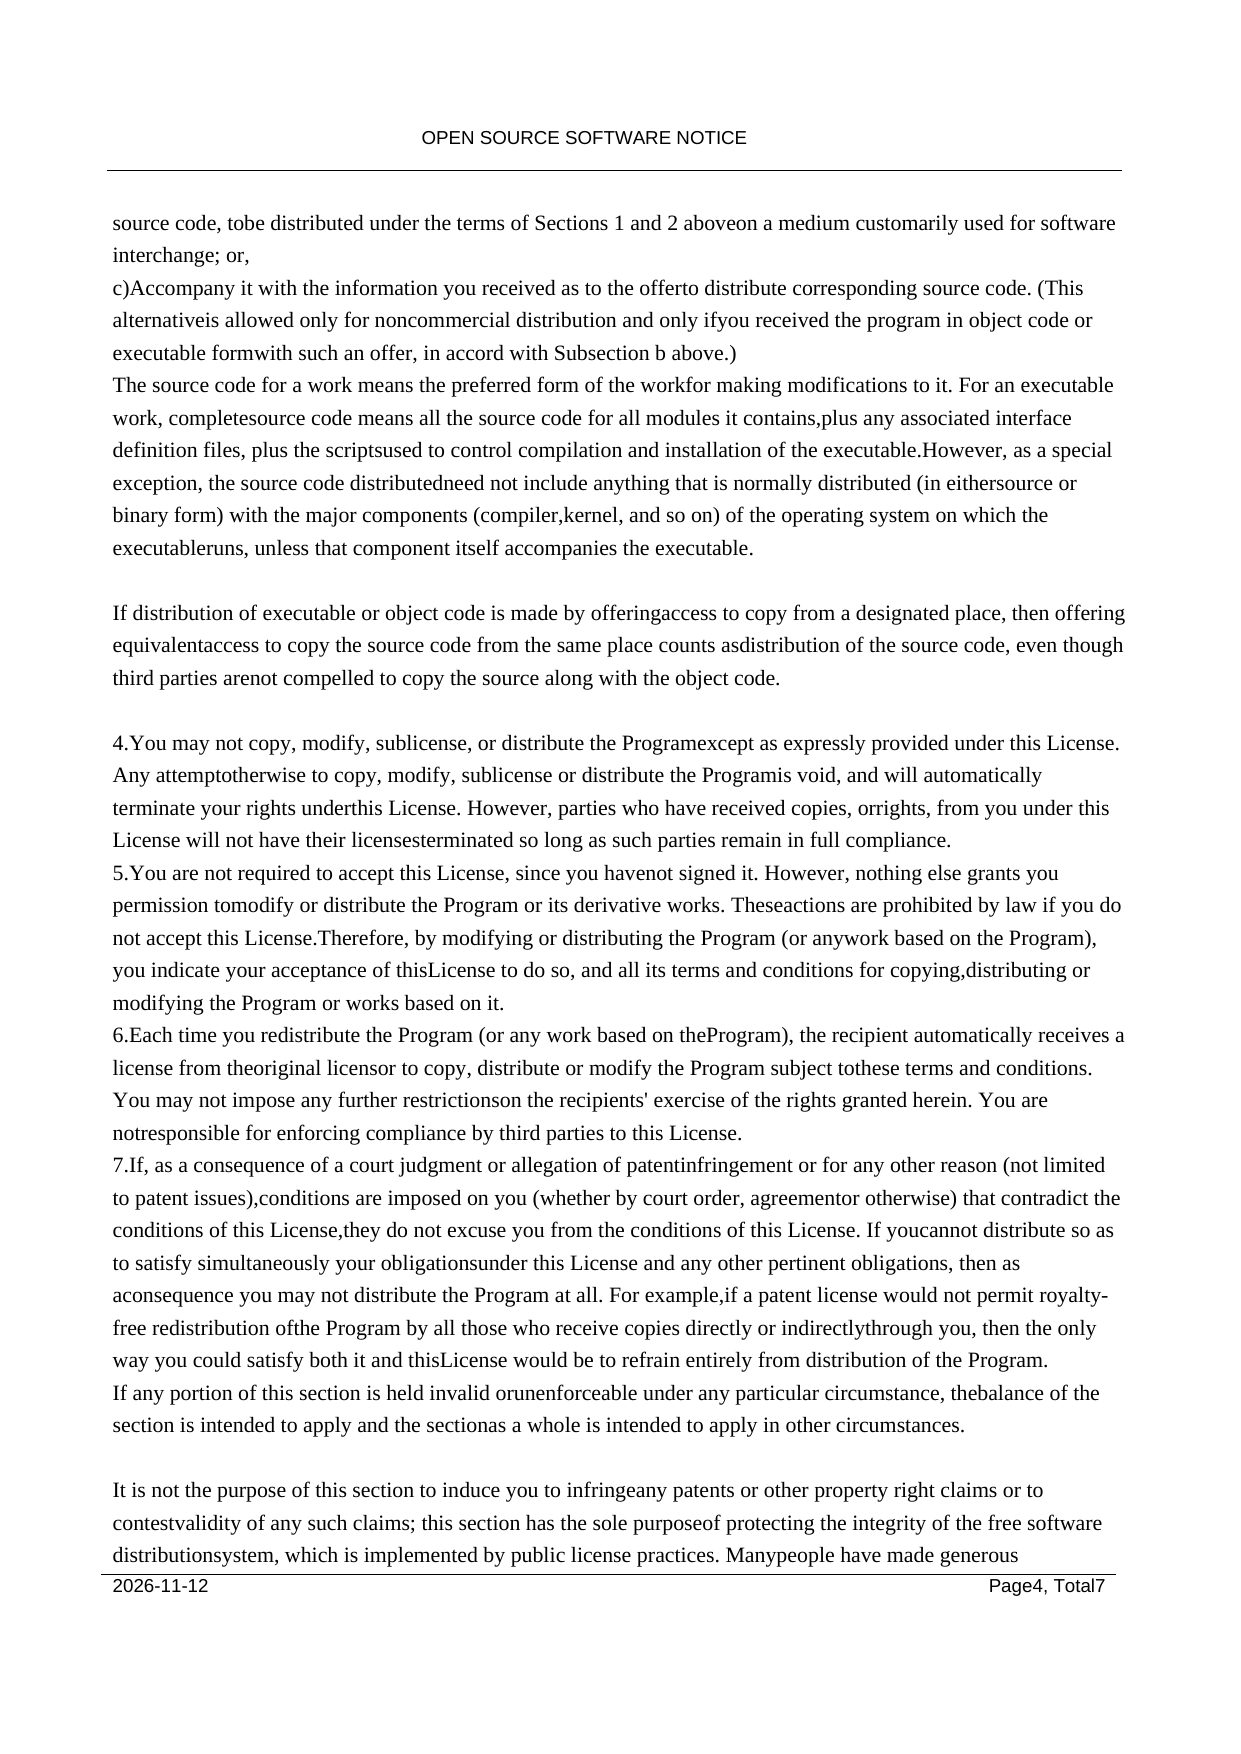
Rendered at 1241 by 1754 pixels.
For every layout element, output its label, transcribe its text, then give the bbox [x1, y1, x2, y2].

text The source code for a work means the preferred form of the workfor making modifications to it. For an executable work, completesource code means all the source code for all modules it contains,plus any associated interface definition files, plus the scriptsused to control compilation and installation of the executable.However, as a special exception, the source code distributedneed not include anything that is normally distributed (in eithersource or binary form) with the major components (compiler,kernel, and so on) of the operating system on which the executableruns, unless that component itself accompanies the executable. [112, 369, 1128, 564]
text If any portion of this section is held invalid orunenforceable under any particular circumstance, thebalance of the section is intended to apply and the sectionas a whole is intended to apply in other circumstances. [112, 1376, 1128, 1441]
text 5.You are not required to accept this License, since you havenot signed it. However, nothing else grants you permission tomodify or distribute the Program or its derivative works. Theseactions are prohibited by law if you do not accept this License.Therefore, by modifying or distributing the Program (or anywork based on the Program), you indicate your acceptance of thisLicense to do so, and all its terms and conditions for copying,distributing or modifying the Program or works based on it. [112, 856, 1128, 1019]
text 4.You may not copy, modify, sublicense, or distribute the Programexcept as expressly provided under this License. Any attemptotherwise to copy, modify, sublicense or distribute the Programis void, and will automatically terminate your rights underthis License. However, parties who have received copies, orrights, from you under this License will not have their licensesterminated so long as such parties remain in full compliance. [112, 726, 1128, 856]
text If distribution of executable or object code is made by offeringaccess to copy from a designated place, then offering equivalentaccess to copy the source code from the same place counts asdistribution of the source code, even though third parties arenot compelled to copy the source along with the object code. [112, 596, 1128, 694]
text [112, 1474, 1128, 1571]
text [112, 206, 1128, 271]
text 6.Each time you redistribute the Program (or any work based on theProgram), the recipient automatically receives a license from theoriginal licensor to copy, distribute or modify the Program subject tothese terms and conditions. You may not impose any further restrictionson the recipients' exercise of the rights granted herein. You are notresponsible for enforcing compliance by third parties to this License. [112, 1019, 1128, 1149]
text 7.If, as a consequence of a court judgment or allegation of patentinfringement or for any other reason (not limited to patent issues),conditions are imposed on you (whether by court order, agreementor otherwise) that contradict the conditions of this License,they do not excuse you from the conditions of this License. If youcannot distribute so as to satisfy simultaneously your obligationsunder this License and any other pertinent obligations, then as aconsequence you may not distribute the Program at all. For example,if a patent license would not permit royalty-free redistribution ofthe Program by all those who receive copies directly or indirectlythrough you, then the only way you could satisfy both it and thisLicense would be to refrain entirely from distribution of the Program. [112, 1149, 1128, 1376]
text c)Accompany it with the information you received as to the offerto distribute corresponding source code. (This alternativeis allowed only for noncommercial distribution and only ifyou received the program in object code or executable formwith such an offer, in accord with Subsection b above.) [112, 271, 1128, 369]
